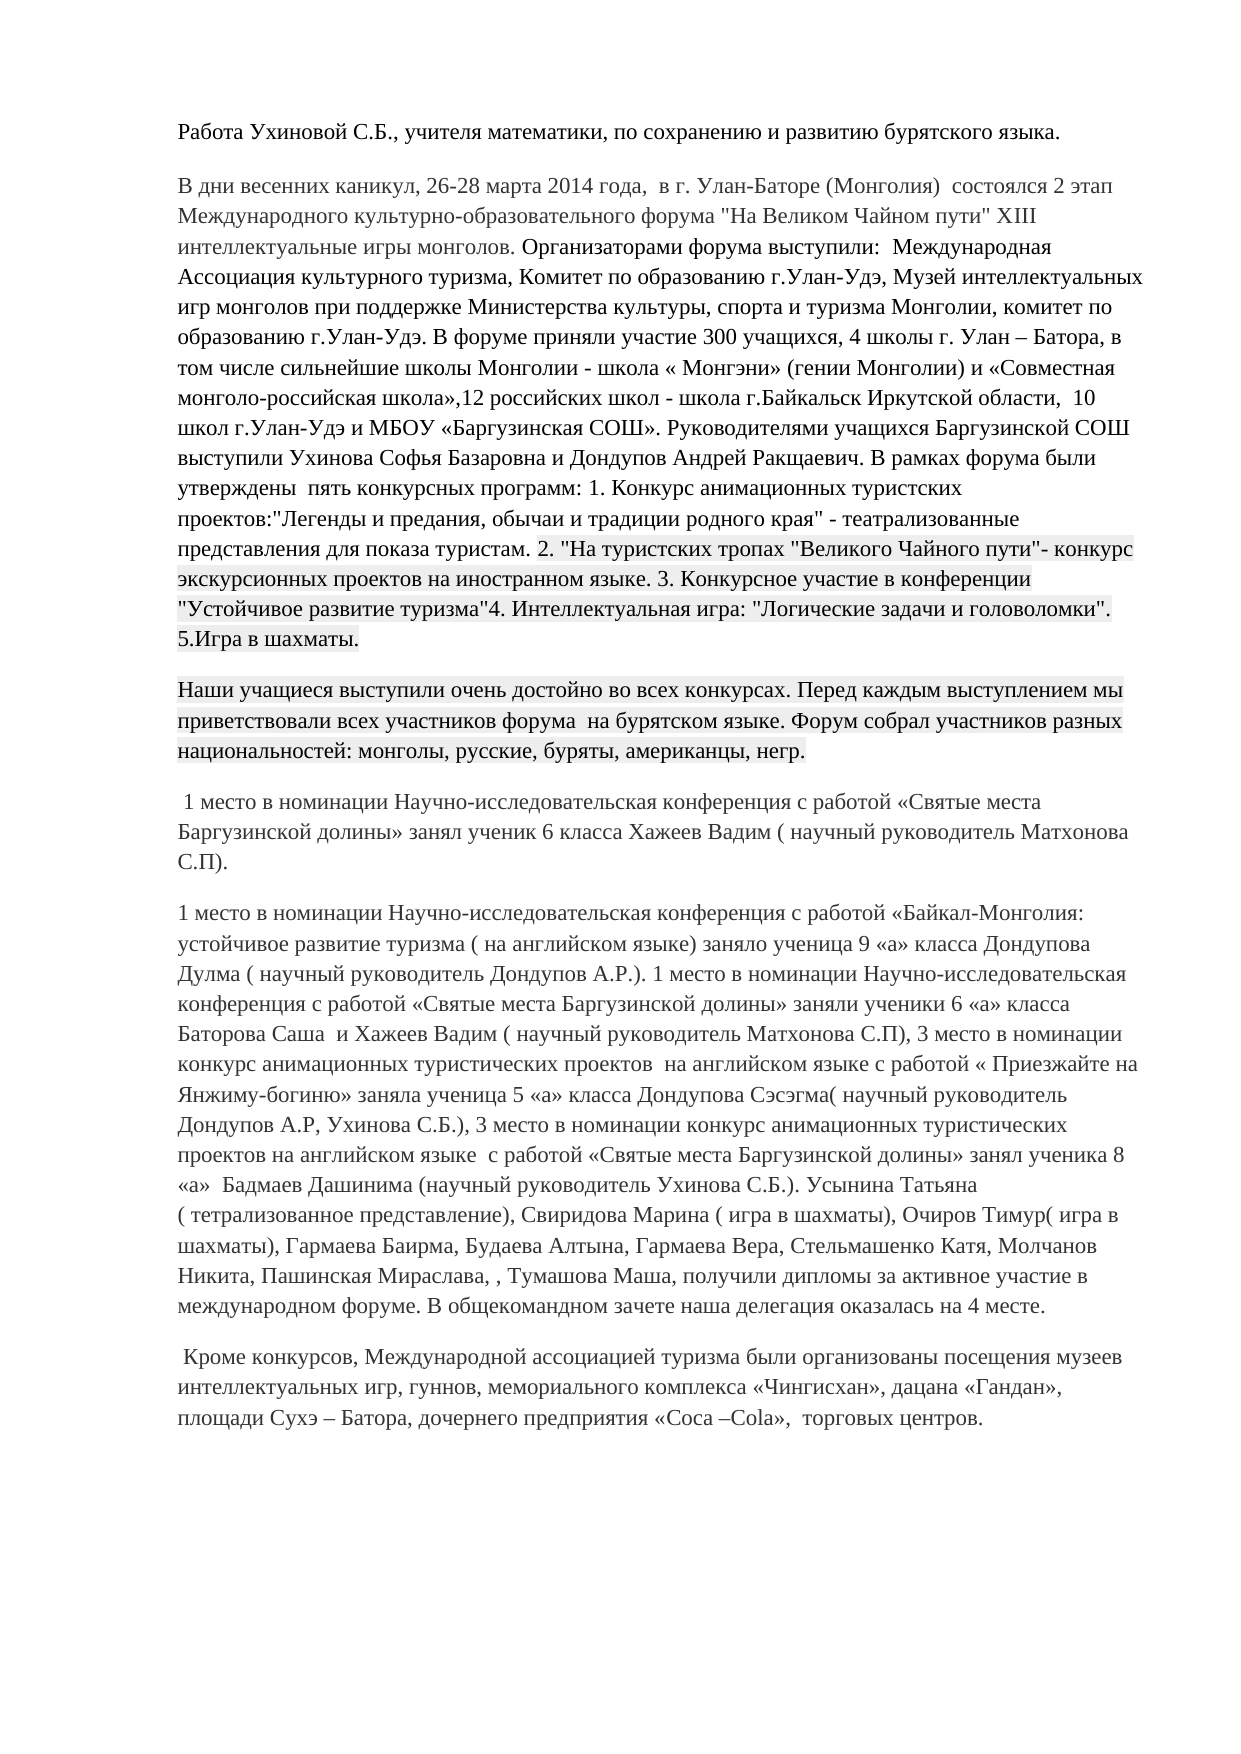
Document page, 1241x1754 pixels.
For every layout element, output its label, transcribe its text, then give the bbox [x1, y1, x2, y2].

text Работа Ухиновой С.Б., учителя математики, по сохранению и развитию бурятского языка. [177, 118, 1152, 144]
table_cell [174, 169, 1148, 1613]
